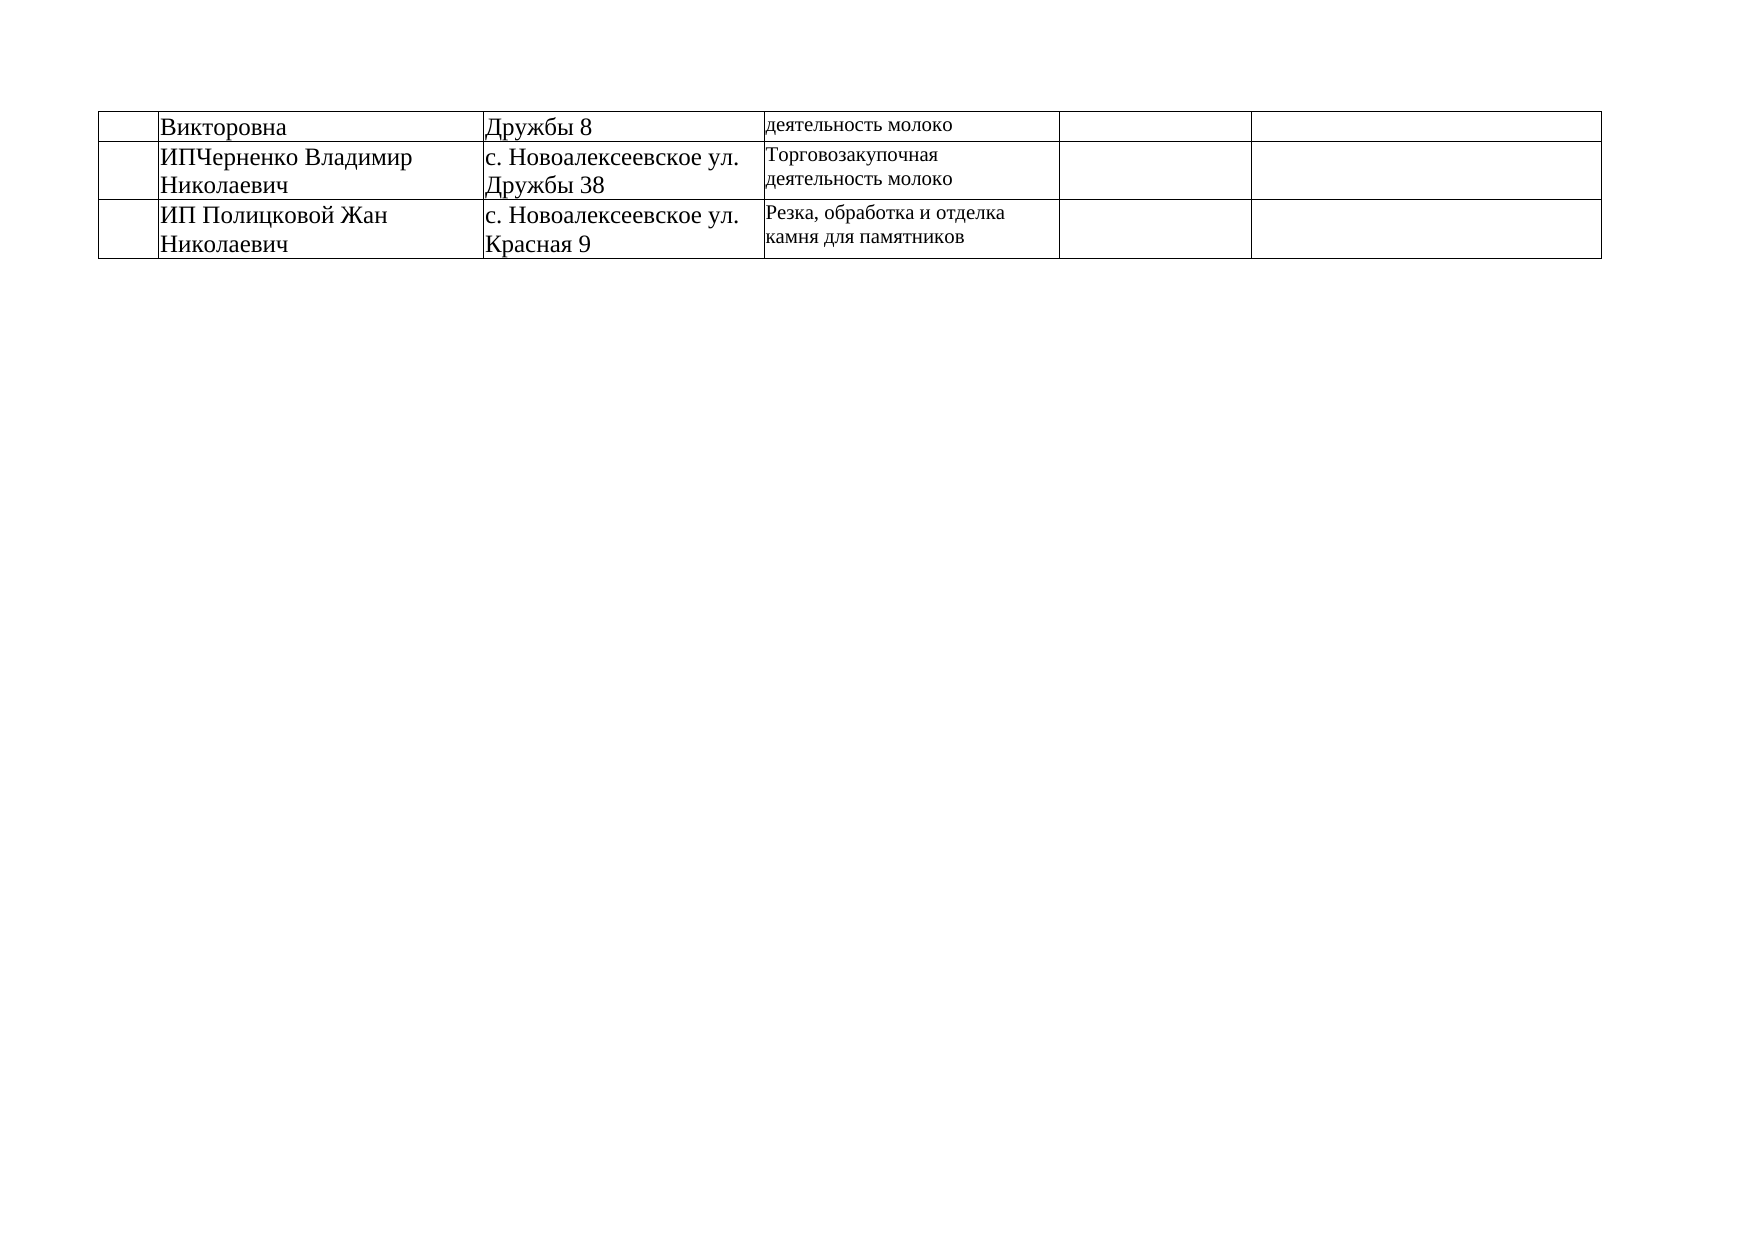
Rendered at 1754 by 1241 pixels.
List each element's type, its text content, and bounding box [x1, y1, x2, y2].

table_cell [99, 112, 158, 141]
table_cell [1060, 200, 1251, 258]
table_cell [1252, 112, 1601, 141]
table_cell ИП Полицковой Жан Николаевич [159, 200, 483, 258]
table_cell Торговозакупочная деятельность молоко [765, 142, 1059, 199]
table_cell [99, 142, 158, 199]
table_cell Резка, обработка и отделка камня для памятников [765, 200, 1059, 258]
table_cell [1060, 112, 1251, 141]
table_cell [1252, 142, 1601, 199]
table_cell ИПЧерненко Владимир Николаевич [159, 142, 483, 199]
table_cell с. Новоалексеевское ул. Дружбы 38 [484, 142, 764, 199]
table_cell [1252, 200, 1601, 258]
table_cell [159, 112, 483, 141]
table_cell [765, 112, 1059, 141]
table_cell [99, 200, 158, 258]
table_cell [484, 112, 764, 141]
table_cell [1060, 142, 1251, 199]
table_cell с. Новоалексеевское ул. Красная 9 [484, 200, 764, 258]
